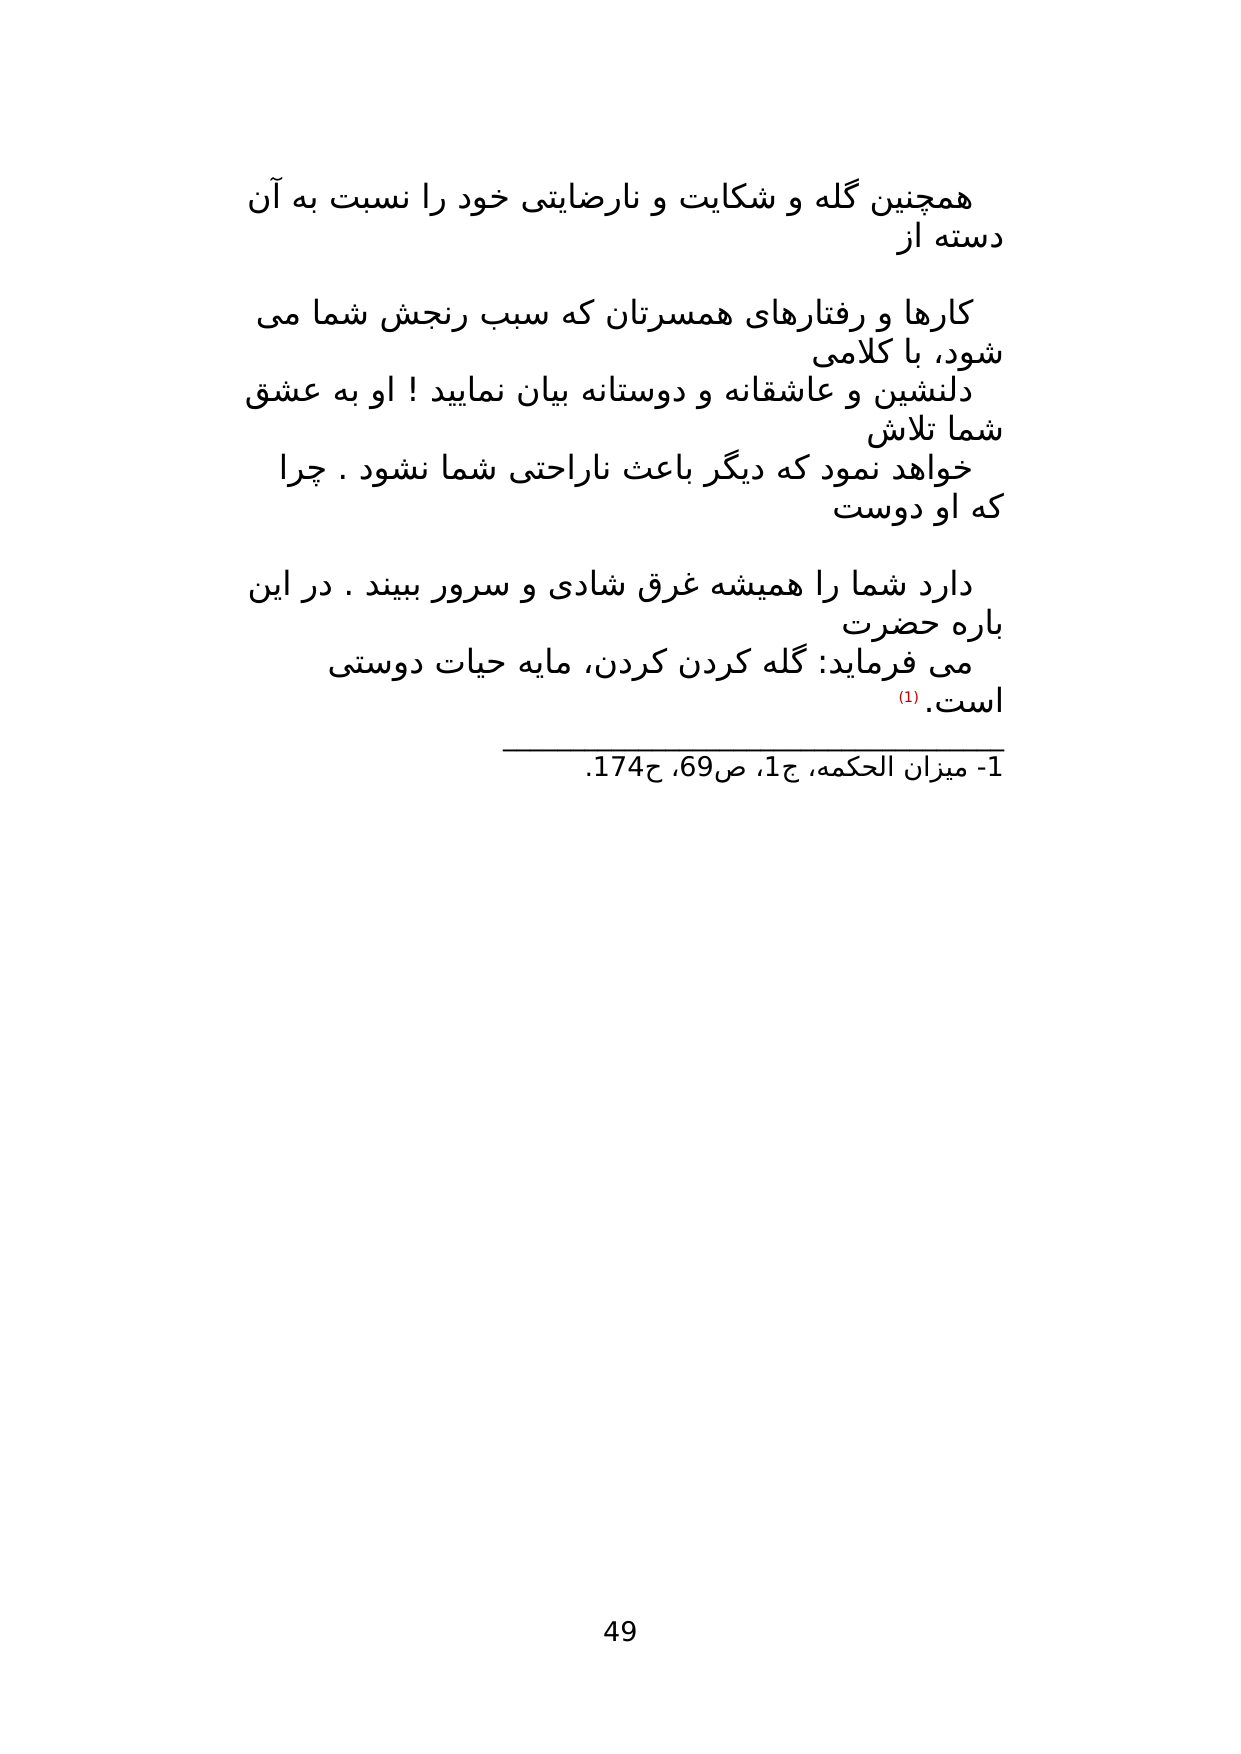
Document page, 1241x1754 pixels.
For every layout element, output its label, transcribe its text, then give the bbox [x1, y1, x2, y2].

text می فرماید: گله کردن کردن، مایه حیات دوستی است. (1) [236, 642, 1004, 720]
text دارد شما را همیشه غرق شادی و سرور ببیند . در این باره حضرت [236, 565, 1004, 642]
text خواهد نمود که دیگر باعث ناراحتی شما نشود . چرا که او دوست [236, 449, 1004, 526]
text _____________________________________ [236, 720, 1004, 752]
text کارها و رفتارهای همسرتان که سبب رنجش شما می شود، با کلامی [236, 293, 1004, 371]
text دلنشین و عاشقانه و دوستانه بیان نمایید ! او به عشق شما تلاش [236, 371, 1004, 449]
text همچنین گله و شکایت و نارضایتی خود را نسبت به آن دسته از [236, 177, 1004, 255]
text 1- میزان الحکمه، ج1، ص69، ح174. [236, 752, 1004, 783]
